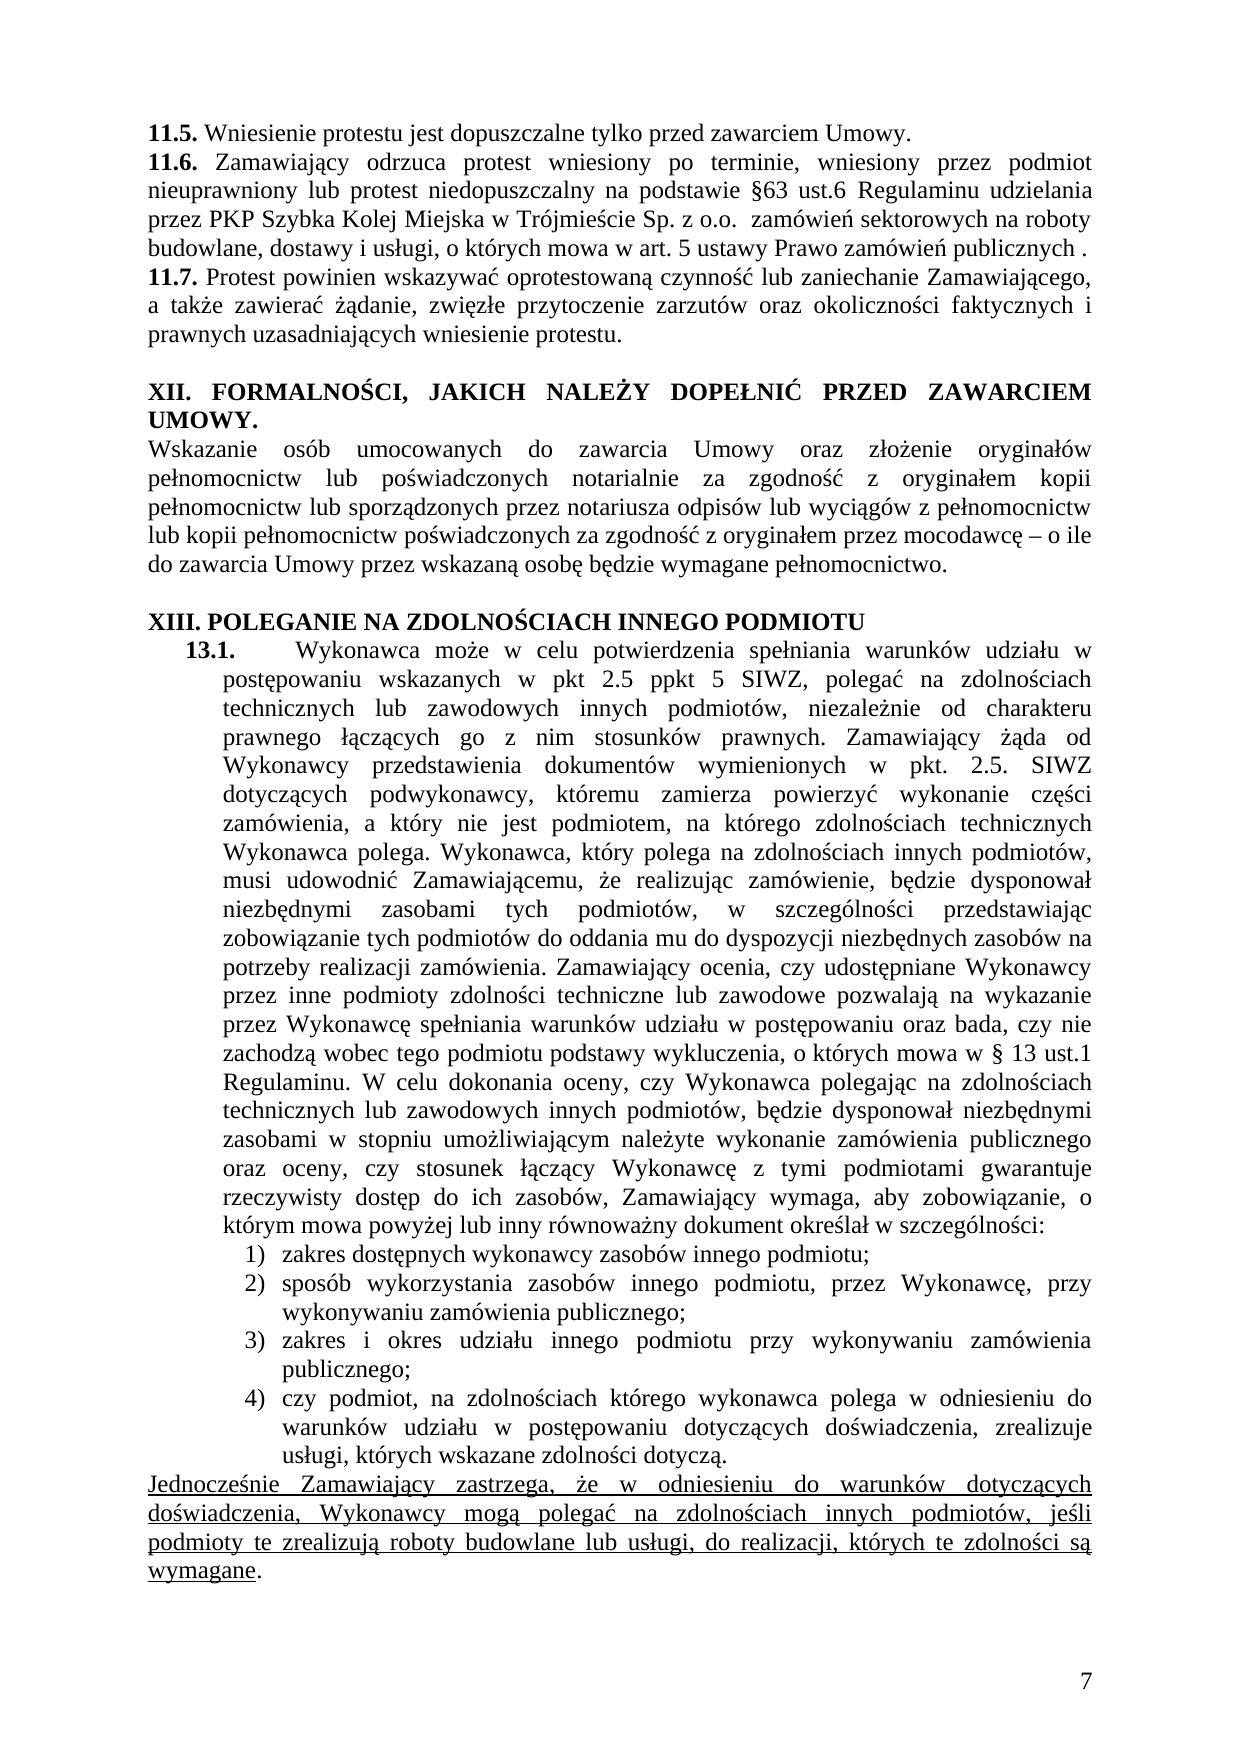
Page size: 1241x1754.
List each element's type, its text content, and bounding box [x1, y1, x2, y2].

list sposób wykorzystania zasobów innego podmiotu, przez Wykonawcę, przy wykonywaniu zamówienia publicznego; [244, 1268, 1092, 1326]
text Jednocześnie Zamawiający zastrzega, że w odniesieniu do warunków dotyczących doświadczenia, Wykonawcy mogą polegać na zdolnościach innych podmiotów, jeśli podmioty te zrealizują roboty budowlane lub usługi, do realizacji, których te zdolności są wymagane. [148, 1469, 1092, 1494]
text XIII. POLEGANIE NA ZDOLNOŚCIACH INNEGO PODMIOTU [148, 607, 1092, 636]
text Wskazanie osób umocowanych do zawarcia Umowy oraz złożenie oryginałów pełnomocnictw lub poświadczonych notarialnie za zgodność z oryginałem kopii pełnomocnictw lub sporządzonych przez notariusza odpisów lub wyciągów z pełnomocnictw lub kopii pełnomocnictw poświadczonych za zgodność z oryginałem przez mocodawcę – o ile do zawarcia Umowy przez wskazaną osobę będzie wymagane pełnomocnictwo. [148, 434, 1092, 578]
text 11.7. Protest powinien wskazywać oprotestowaną czynność lub zaniechanie Zamawiającego, a także zawierać żądanie, zwięzłe przytoczenie zarzutów oraz okoliczności faktycznych i prawnych uzasadniających wniesienie protestu. [148, 262, 1092, 348]
list Wykonawca może w celu potwierdzenia spełniania warunków udziału w postępowaniu wskazanych w pkt 2.5 ppkt 5 SIWZ, polegać na zdolnościach technicznych lub zawodowych innych podmiotów, niezależnie od charakteru prawnego łączących go z nim stosunków prawnych. Zamawiający żąda od Wykonawcy przedstawienia dokumentów wymienionych w pkt. 2.5. SIWZ dotyczących podwykonawcy, któremu zamierza powierzyć wykonanie części zamówienia, a który nie jest podmiotem, na którego zdolnościach technicznych Wykonawca polega. Wykonawca, który polega na zdolnościach innych podmiotów, musi udowodnić Zamawiającemu, że realizując zamówienie, będzie dysponował niezbędnymi zasobami tych podmiotów, w szczególności przedstawiając zobowiązanie tych podmiotów do oddania mu do dyspozycji niezbędnych zasobów na potrzeby realizacji zamówienia. Zamawiający ocenia, czy udostępniane Wykonawcy przez inne podmioty zdolności techniczne lub zawodowe pozwalają na wykazanie przez Wykonawcę spełniania warunków udziału w postępowaniu oraz bada, czy nie zachodzą wobec tego podmiotu podstawy wykluczenia, o których mowa w § 13 ust.1 Regulaminu. W celu dokonania oceny, czy Wykonawca polegając na zdolnościach technicznych lub zawodowych innych podmiotów, będzie dysponował niezbędnymi zasobami w stopniu umożliwiającym należyte wykonanie zamówienia publicznego oraz oceny, czy stosunek łączący Wykonawcę z tymi podmiotami gwarantuje rzeczywisty dostęp do ich zasobów, Zamawiający wymaga, aby zobowiązanie, o którym mowa powyżej lub inny równoważny dokument określał w szczególności: [185, 636, 1092, 1239]
list czy podmiot, na zdolnościach którego wykonawca polega w odniesieniu do warunków udziału w postępowaniu dotyczących doświadczenia, zrealizuje usługi, których wskazane zdolności dotyczą. [244, 1383, 1092, 1469]
text 11.6. Zamawiający odrzuca protest wniesiony po terminie, wniesiony przez podmiot nieuprawniony lub protest niedopuszczalny na podstawie §63 ust.6 Regulaminu udzielania przez PKP Szybka Kolej Miejska w Trójmieście Sp. z o.o. zamówień sektorowych na roboty budowlane, dostawy i usługi, o których mowa w art. 5 ustawy Prawo zamówień publicznych . [148, 147, 1092, 262]
list zakres i okres udziału innego podmiotu przy wykonywaniu zamówienia publicznego; [244, 1326, 1092, 1383]
text Jednocześnie Zamawiający zastrzega, że w odniesieniu do warunków dotyczących doświadczenia, Wykonawcy mogą polegać na zdolnościach innych podmiotów, jeśli podmioty te zrealizują roboty budowlane lub usługi, do realizacji, których te zdolności są wymagane. [148, 1496, 1092, 1523]
list zakres dostępnych wykonawcy zasobów innego podmiotu; [244, 1239, 1092, 1268]
text 11.5. Wniesienie protestu jest dopuszczalne tylko przed zawarciem Umowy. [148, 118, 1092, 147]
text Jednocześnie Zamawiający zastrzega, że w odniesieniu do warunków dotyczących doświadczenia, Wykonawcy mogą polegać na zdolnościach innych podmiotów, jeśli podmioty te zrealizują roboty budowlane lub usługi, do realizacji, których te zdolności są wymagane. [148, 1524, 1092, 1552]
text XII. FORMALNOŚCI, JAKICH NALEŻY DOPEŁNIĆ PRZED ZAWARCIEM UMOWY. [148, 377, 1092, 434]
text Jednocześnie Zamawiający zastrzega, że w odniesieniu do warunków dotyczących doświadczenia, Wykonawcy mogą polegać na zdolnościach innych podmiotów, jeśli podmioty te zrealizują roboty budowlane lub usługi, do realizacji, których te zdolności są wymagane. [148, 1553, 1092, 1584]
